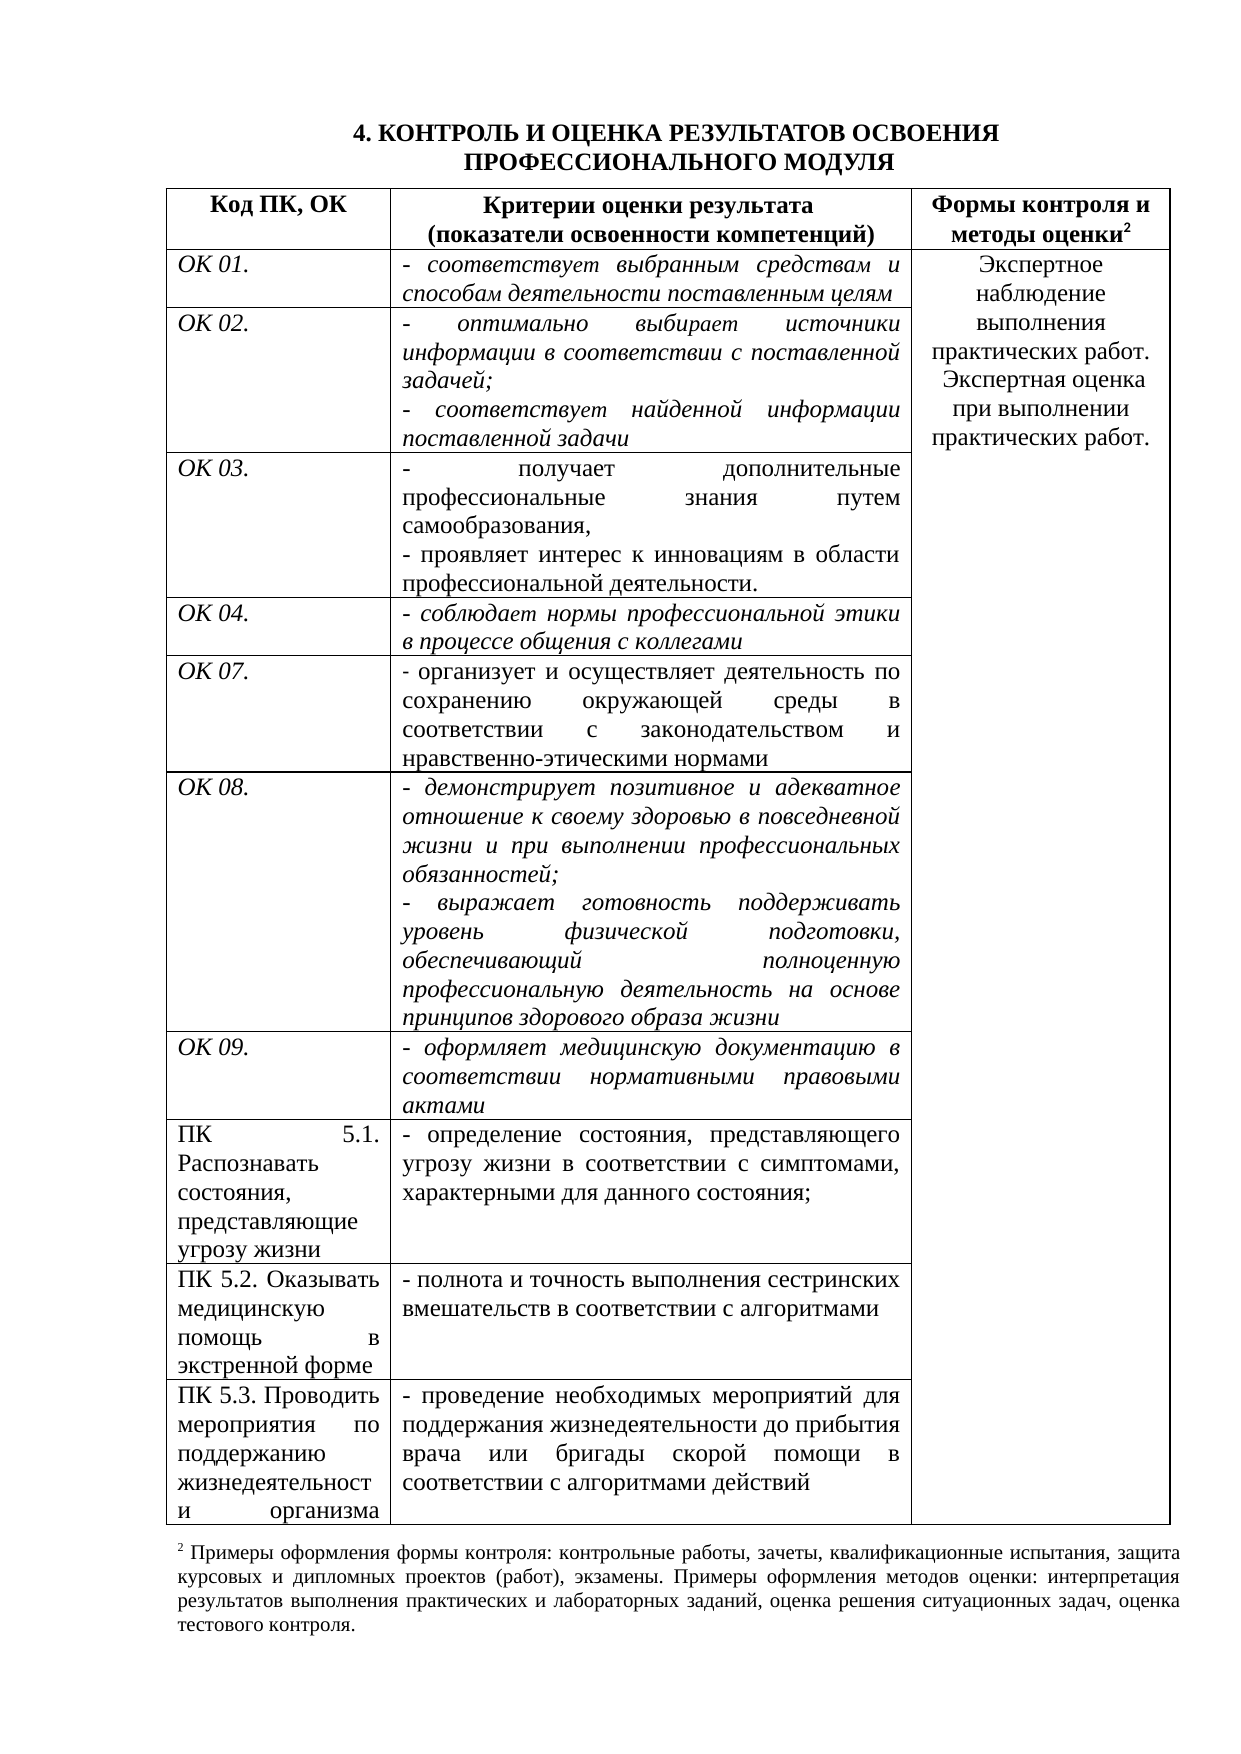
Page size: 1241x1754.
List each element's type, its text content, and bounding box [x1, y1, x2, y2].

table_cell - получает дополнительные профессиональные знания путем самообразования, - проявляет интерес к инновациям в области профессиональной деятельности. [391, 453, 911, 597]
table_cell Экспертное наблюдение выполнения практических работ. Экспертная оценка при выполнении практических работ. [912, 250, 1169, 1524]
table_cell ПК 5.1. Распознавать состояния, представляющие угрозу жизни [167, 1120, 390, 1263]
table_cell - соблюдает нормы профессиональной этики в процессе общения с коллегами [391, 598, 911, 655]
table_cell - оформляет медицинскую документацию в соответствии нормативными правовыми актами [391, 1032, 911, 1118]
table_cell ОК 08. [167, 773, 390, 1031]
table_cell ОК 01. [167, 250, 390, 307]
table_cell ОК 03. [167, 453, 390, 597]
table_cell ПК 5.2. Оказывать медицинскую помощь в экстренной форме [167, 1264, 390, 1379]
table_header Формы контроля и методы оценки [912, 189, 1169, 248]
table_cell ОК 04. [167, 598, 390, 655]
table_cell - соответствует выбранным средствам и способам деятельности поставленным целям [391, 250, 911, 307]
table_header Критерии оценки результата (показатели освоенности компетенций) [391, 189, 911, 248]
table_header Код ПК, ОК [167, 189, 390, 248]
table_cell - демонстрирует позитивное и адекватное отношение к своему здоровью в повседневной жизни и при выполнении профессиональных обязанностей; - выражает готовность поддерживать уровень физической подготовки, обеспечивающий полноценную профессиональную деятельность на основе принципов здорового образа жизни [391, 773, 911, 1031]
text 4. Контроль и оценка результатов освоения профессионального модуля [177, 118, 1181, 176]
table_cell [391, 1380, 911, 1524]
table_cell - определение состояния, представляющего угрозу жизни в соответствии с симптомами, характерными для данного состояния; [391, 1120, 911, 1263]
table_cell ОК 02. [167, 308, 390, 452]
table_cell ОК 07. [167, 656, 390, 771]
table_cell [167, 1380, 390, 1524]
table_cell - полнота и точность выполнения сестринских вмешательств в соответствии с алгоритмами [391, 1264, 911, 1379]
table_cell ОК 09. [167, 1032, 390, 1118]
table_cell - организует и осуществляет деятельность по сохранению окружающей среды в соответствии с законодательством и нравственно-этическими нормами [391, 656, 911, 771]
table_cell - оптимально выбирает источники информации в соответствии с поставленной задачей; - соответствует найденной информации поставленной задачи [391, 308, 911, 452]
